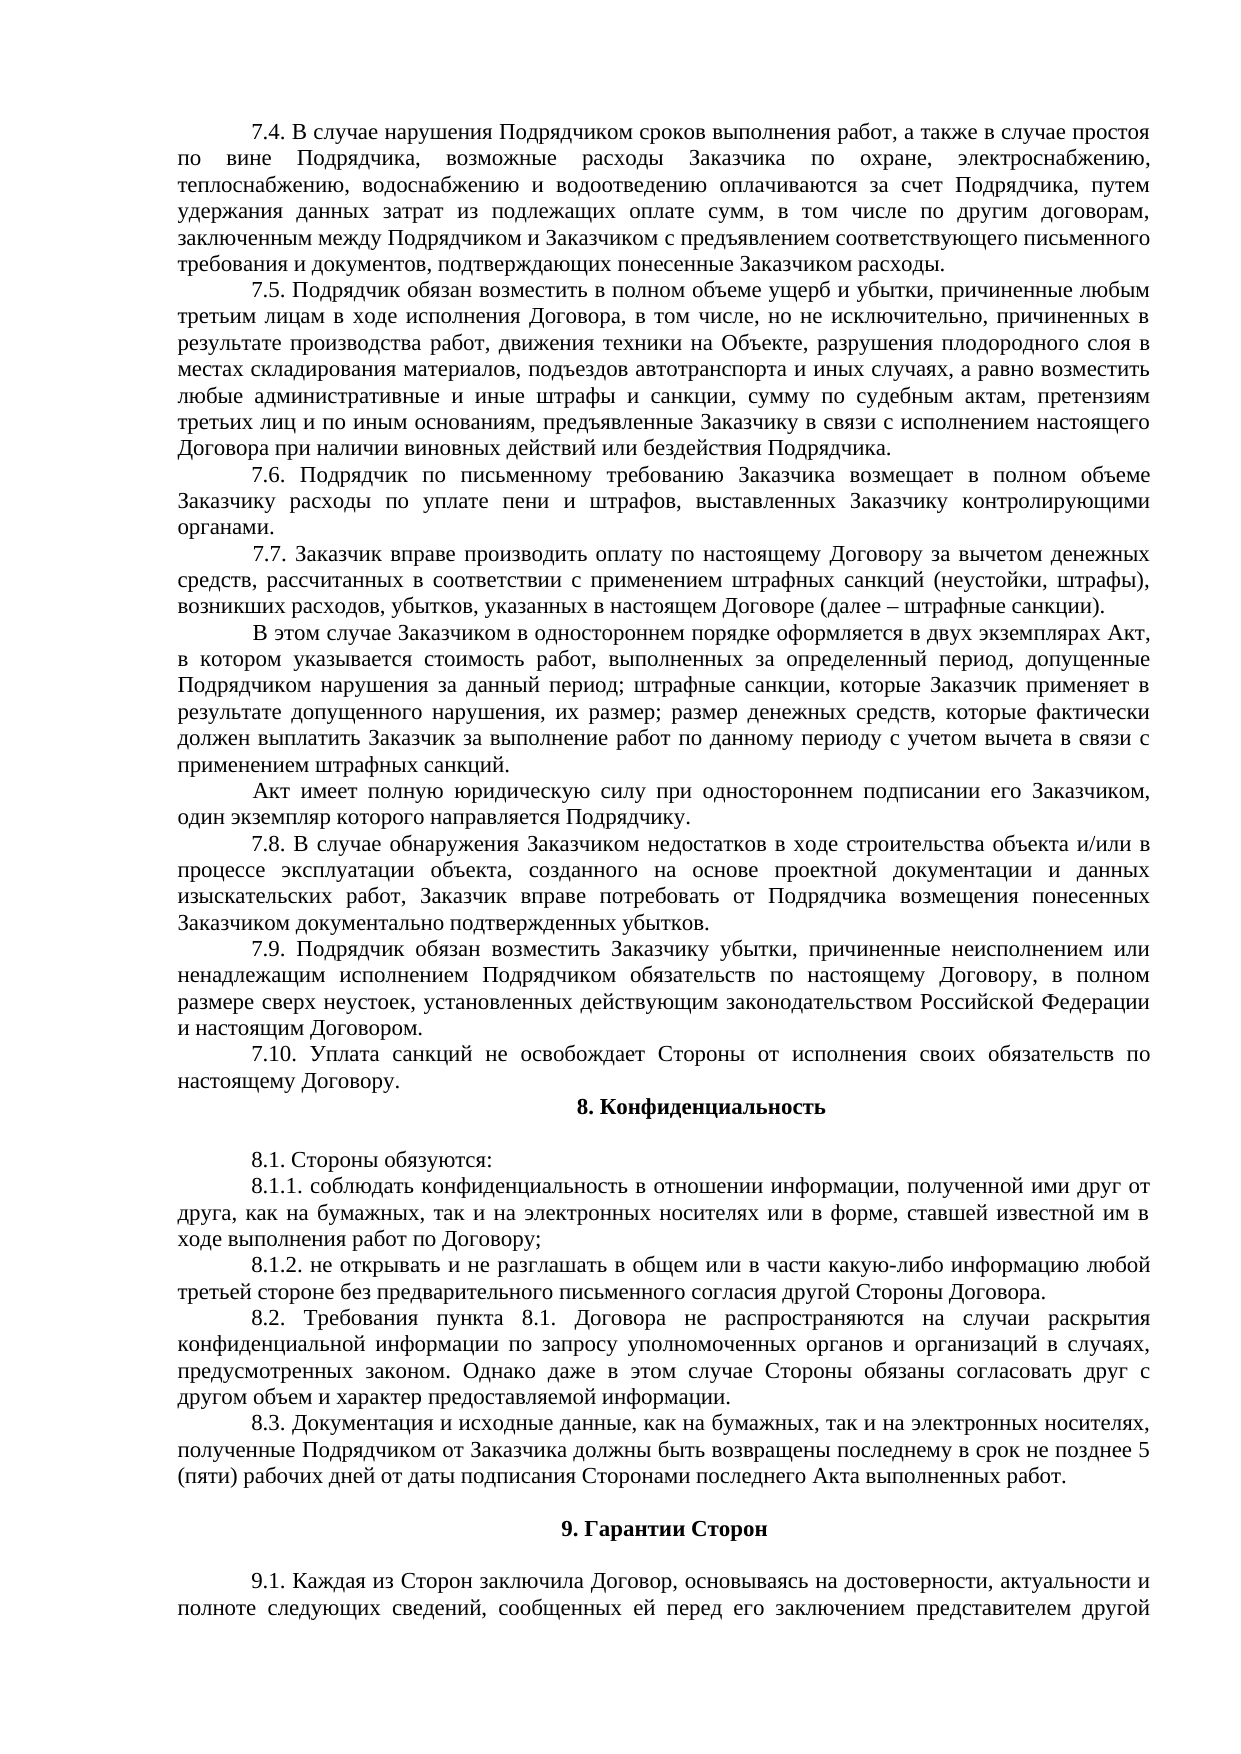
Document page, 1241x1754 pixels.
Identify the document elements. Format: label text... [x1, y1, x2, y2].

text 8.2. Требования пункта 8.1. Договора не распространяются на случаи раскрытия конфиденциальной информации по запросу уполномоченных органов и организаций в случаях, предусмотренных законом. Однако даже в этом случае Стороны обязаны согласовать друг с другом объем и характер предоставляемой информации. [177, 1304, 1152, 1409]
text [177, 1568, 1152, 1620]
text 7.7. Заказчик вправе производить оплату по настоящему Договору за вычетом денежных средств, рассчитанных в соответствии с применением штрафных санкций (неустойки, штрафы), возникших расходов, убытков, указанных в настоящем Договоре (далее – штрафные санкции). [177, 540, 1152, 619]
text 7.10. Уплата санкций не освобождает Стороны от исполнения своих обязательств по настоящему Договору. [177, 1041, 1152, 1093]
text 7.6. Подрядчик по письменному требованию Заказчика возмещает в полном объеме Заказчику расходы по уплате пени и штрафов, выставленных Заказчику контролирующими органами. [177, 461, 1152, 540]
text 7.4. В случае нарушения Подрядчиком сроков выполнения работ, а также в случае простоя по вине Подрядчика, возможные расходы Заказчика по охране, электроснабжению, теплоснабжению, водоснабжению и водоотведению оплачиваются за счет Подрядчика, путем удержания данных затрат из подлежащих оплате сумм, в том числе по другим договорам, заключенным между Подрядчиком и Заказчиком с предъявлением соответствующего письменного требования и документов, подтверждающих понесенные Заказчиком расходы. [177, 118, 1152, 276]
text 9. Гарантии Сторон [177, 1515, 1152, 1541]
text В этом случае Заказчиком в одностороннем порядке оформляется в двух экземплярах Акт, в котором указывается стоимость работ, выполненных за определенный период, допущенные Подрядчиком нарушения за данный период; штрафные санкции, которые Заказчик применяет в результате допущенного нарушения, их размер; размер денежных средств, которые фактически должен выплатить Заказчик за выполнение работ по данному периоду с учетом вычета в связи с применением штрафных санкций. [177, 619, 1152, 777]
text 8. Конфиденциальность [177, 1093, 1152, 1119]
text 7.8. В случае обнаружения Заказчиком недостатков в ходе строительства объекта и/или в процессе эксплуатации объекта, созданного на основе проектной документации и данных изыскательских работ, Заказчик вправе потребовать от Подрядчика возмещения понесенных Заказчиком документально подтвержденных убытков. [177, 830, 1152, 935]
text 8.3. Документация и исходные данные, как на бумажных, так и на электронных носителях, полученные Подрядчиком от Заказчика должны быть возвращены последнему в срок не позднее 5 (пяти) рабочих дней от даты подписания Сторонами последнего Акта выполненных работ. [177, 1409, 1152, 1488]
text 8.1.2. не открывать и не разглашать в общем или в части какую-либо информацию любой третьей стороне без предварительного письменного согласия другой Стороны Договора. [177, 1251, 1152, 1304]
text 8.1.1. соблюдать конфиденциальность в отношении информации, полученной ими друг от друга, как на бумажных, так и на электронных носителях или в форме, ставшей известной им в ходе выполнения работ по Договору; [177, 1172, 1152, 1251]
text Акт имеет полную юридическую силу при одностороннем подписании его Заказчиком, один экземпляр которого направляется Подрядчику. [177, 777, 1152, 830]
text 7.5. Подрядчик обязан возместить в полном объеме ущерб и убытки, причиненные любым третьим лицам в ходе исполнения Договора, в том числе, но не исключительно, причиненных в результате производства работ, движения техники на Объекте, разрушения плодородного слоя в местах складирования материалов, подъездов автотранспорта и иных случаях, а равно возместить любые административные и иные штрафы и санкции, сумму по судебным актам, претензиям третьих лиц и по иным основаниям, предъявленные Заказчику в связи с исполнением настоящего Договора при наличии виновных действий или бездействия Подрядчика. [177, 276, 1152, 461]
text 8.1. Стороны обязуются: [177, 1146, 1152, 1172]
text 7.9. Подрядчик обязан возместить Заказчику убытки, причиненные неисполнением или ненадлежащим исполнением Подрядчиком обязательств по настоящему Договору, в полном размере сверх неустоек, установленных действующим законодательством Российской Федерации и настоящим Договором. [177, 935, 1152, 1041]
